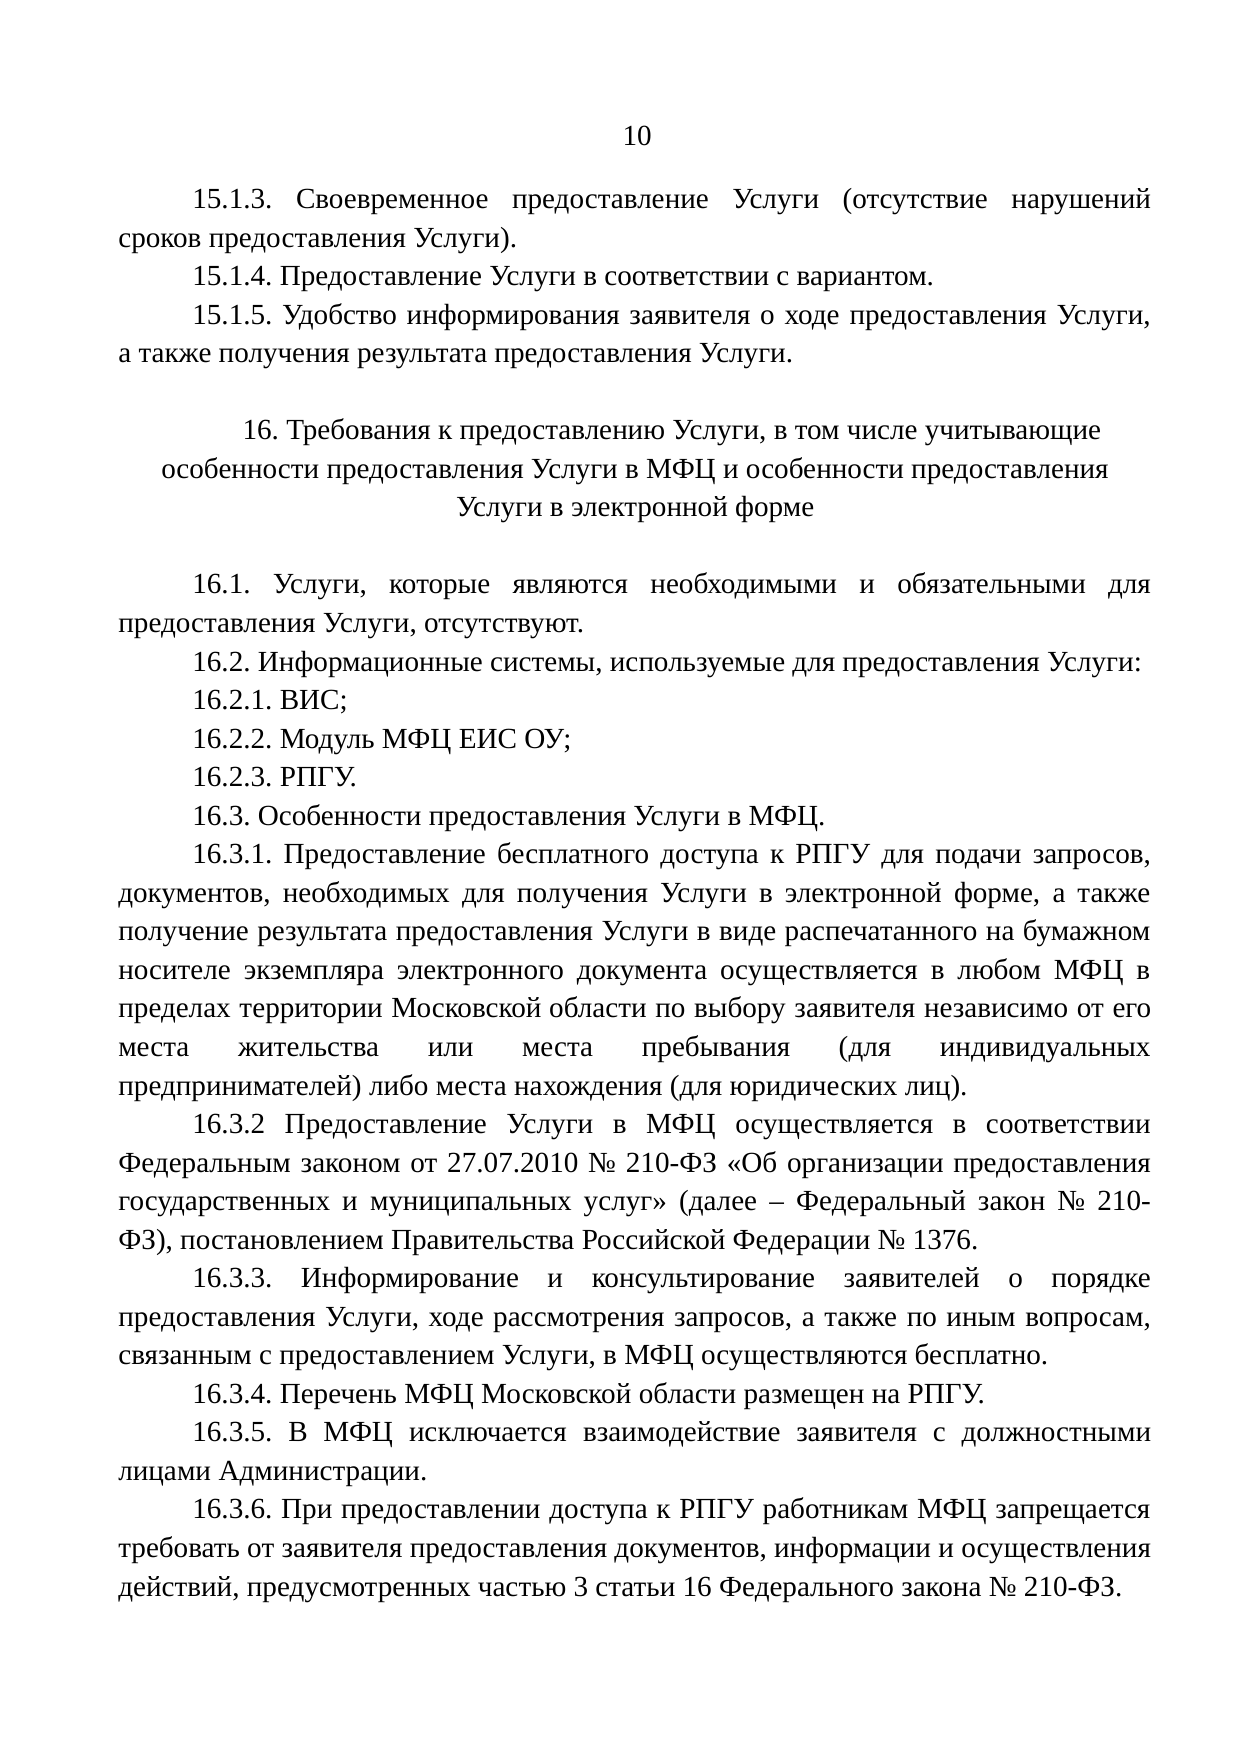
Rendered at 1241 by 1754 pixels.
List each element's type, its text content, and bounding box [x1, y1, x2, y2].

text 16.3.3. Информирование и консультирование заявителей о порядке предоставления Услуги, ходе рассмотрения запросов, а также по иным вопросам, связанным с предоставлением Услуги, в МФЦ осуществляются бесплатно. [118, 1260, 1152, 1371]
text 16.3. Особенности предоставления Услуги в МФЦ. [118, 798, 1152, 831]
text 16.3.2 Предоставление Услуги в МФЦ осуществляется в соответствии Федеральным законом от 27.07.2010 № 210-ФЗ «Об организации предоставления государственных и муниципальных услуг» (далее – Федеральный закон № 210-ФЗ), постановлением Правительства Российской Федерации № 1376. [118, 1106, 1152, 1255]
text 16.3.4. Перечень МФЦ Московской области размещен на РПГУ. [118, 1376, 1152, 1409]
text 15.1.3. Своевременное предоставление Услуги (отсутствие нарушений сроков предоставления Услуги). [118, 181, 1152, 253]
text 15.1.4. Предоставление Услуги в соответствии с вариантом. [118, 258, 1152, 292]
text 16.2.1. ВИС; [118, 682, 1152, 716]
text 16.2.3. РПГУ. [118, 759, 1152, 793]
text 16.1. Услуги, которые являются необходимыми и обязательными для предоставления Услуги, отсутствуют. [118, 567, 1152, 639]
text 16.3.6. При предоставлении доступа к РПГУ работникам МФЦ запрещается требовать от заявителя предоставления документов, информации и осуществления действий, предусмотренных частью 3 статьи 16 Федерального закона № 210-ФЗ. [118, 1492, 1152, 1602]
subtitle 16. Требования к предоставлению Услуги, в том числе учитывающие особенности предоставления Услуги в МФЦ и особенности предоставления Услуги в электронной форме [118, 412, 1152, 523]
text 16.3.5. В МФЦ исключается взаимодействие заявителя с должностными лицами Администрации. [118, 1414, 1152, 1487]
text 15.1.5. Удобство информирования заявителя о ходе предоставления Услуги, а также получения результата предоставления Услуги. [118, 297, 1152, 369]
text 16.2.2. Модуль МФЦ ЕИС ОУ; [118, 721, 1152, 754]
text 16.3.1. Предоставление бесплатного доступа к РПГУ для подачи запросов, документов, необходимых для получения Услуги в электронной форме, а также получение результата предоставления Услуги в виде распечатанного на бумажном носителе экземпляра электронного документа осуществляется в любом МФЦ в пределах территории Московской области по выбору заявителя независимо от его места жительства или места пребывания (для индивидуальных предпринимателей) либо места нахождения (для юридических лиц). [118, 836, 1152, 1101]
text 16.2. Информационные системы, используемые для предоставления Услуги: [118, 644, 1152, 677]
